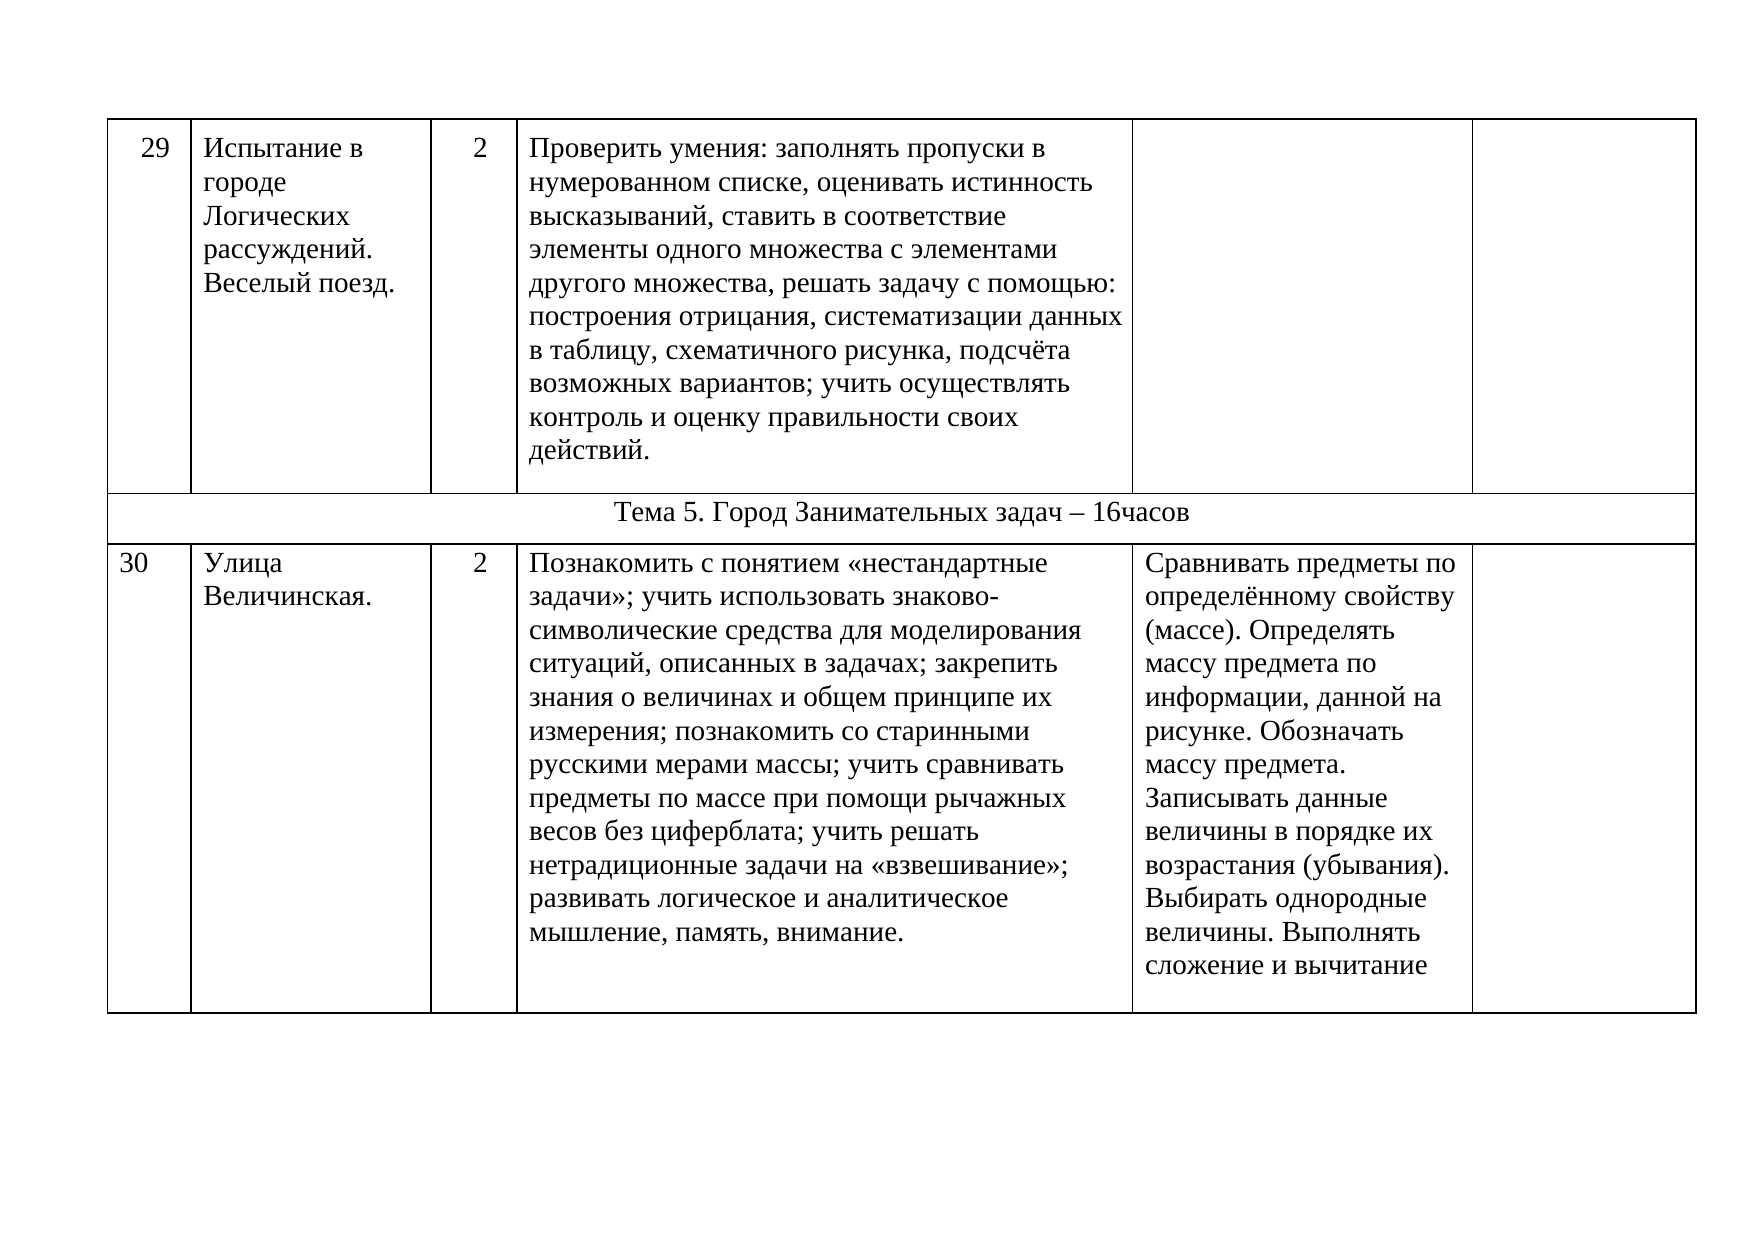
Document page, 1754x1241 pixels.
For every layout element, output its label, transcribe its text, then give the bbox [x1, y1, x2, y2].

table_cell 29 [108, 120, 190, 493]
table_cell 2 [432, 120, 516, 493]
table_cell Улица Величинская. [192, 545, 430, 1012]
table_cell Тема 5. Город Занимательных задач – 16часов [108, 494, 1695, 543]
table_cell 30 [108, 545, 190, 1012]
table_cell [1473, 545, 1695, 1012]
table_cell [1133, 545, 1472, 1012]
table_cell 2 [432, 545, 516, 1012]
table_cell Испытание в городе Логических рассуждений. Веселый поезд. [192, 120, 430, 493]
table_cell [1473, 120, 1695, 493]
table_cell Проверить умения: заполнять пропуски в нумерованном списке, оценивать истинность высказываний, ставить в соответствие элементы одного множества с элементами другого множества, решать задачу с помощью: построения отрицания, систематизации данных в таблицу, схематичного рисунка, подсчёта возможных вариантов; учить осуществлять контроль и оценку правильности своих действий. [518, 120, 1132, 493]
table_cell Познакомить с понятием «нестандартные задачи»; учить использовать знаково-символические средства для моделирования ситуаций, описанных в задачах; закрепить знания о величинах и общем принципе их измерения; познакомить со старинными русскими мерами массы; учить сравнивать предметы по массе при помощи рычажных весов без циферблата; учить решать нетрадиционные задачи на «взвешивание»; развивать логическое и аналитическое мышление, память, внимание. [518, 545, 1132, 1012]
